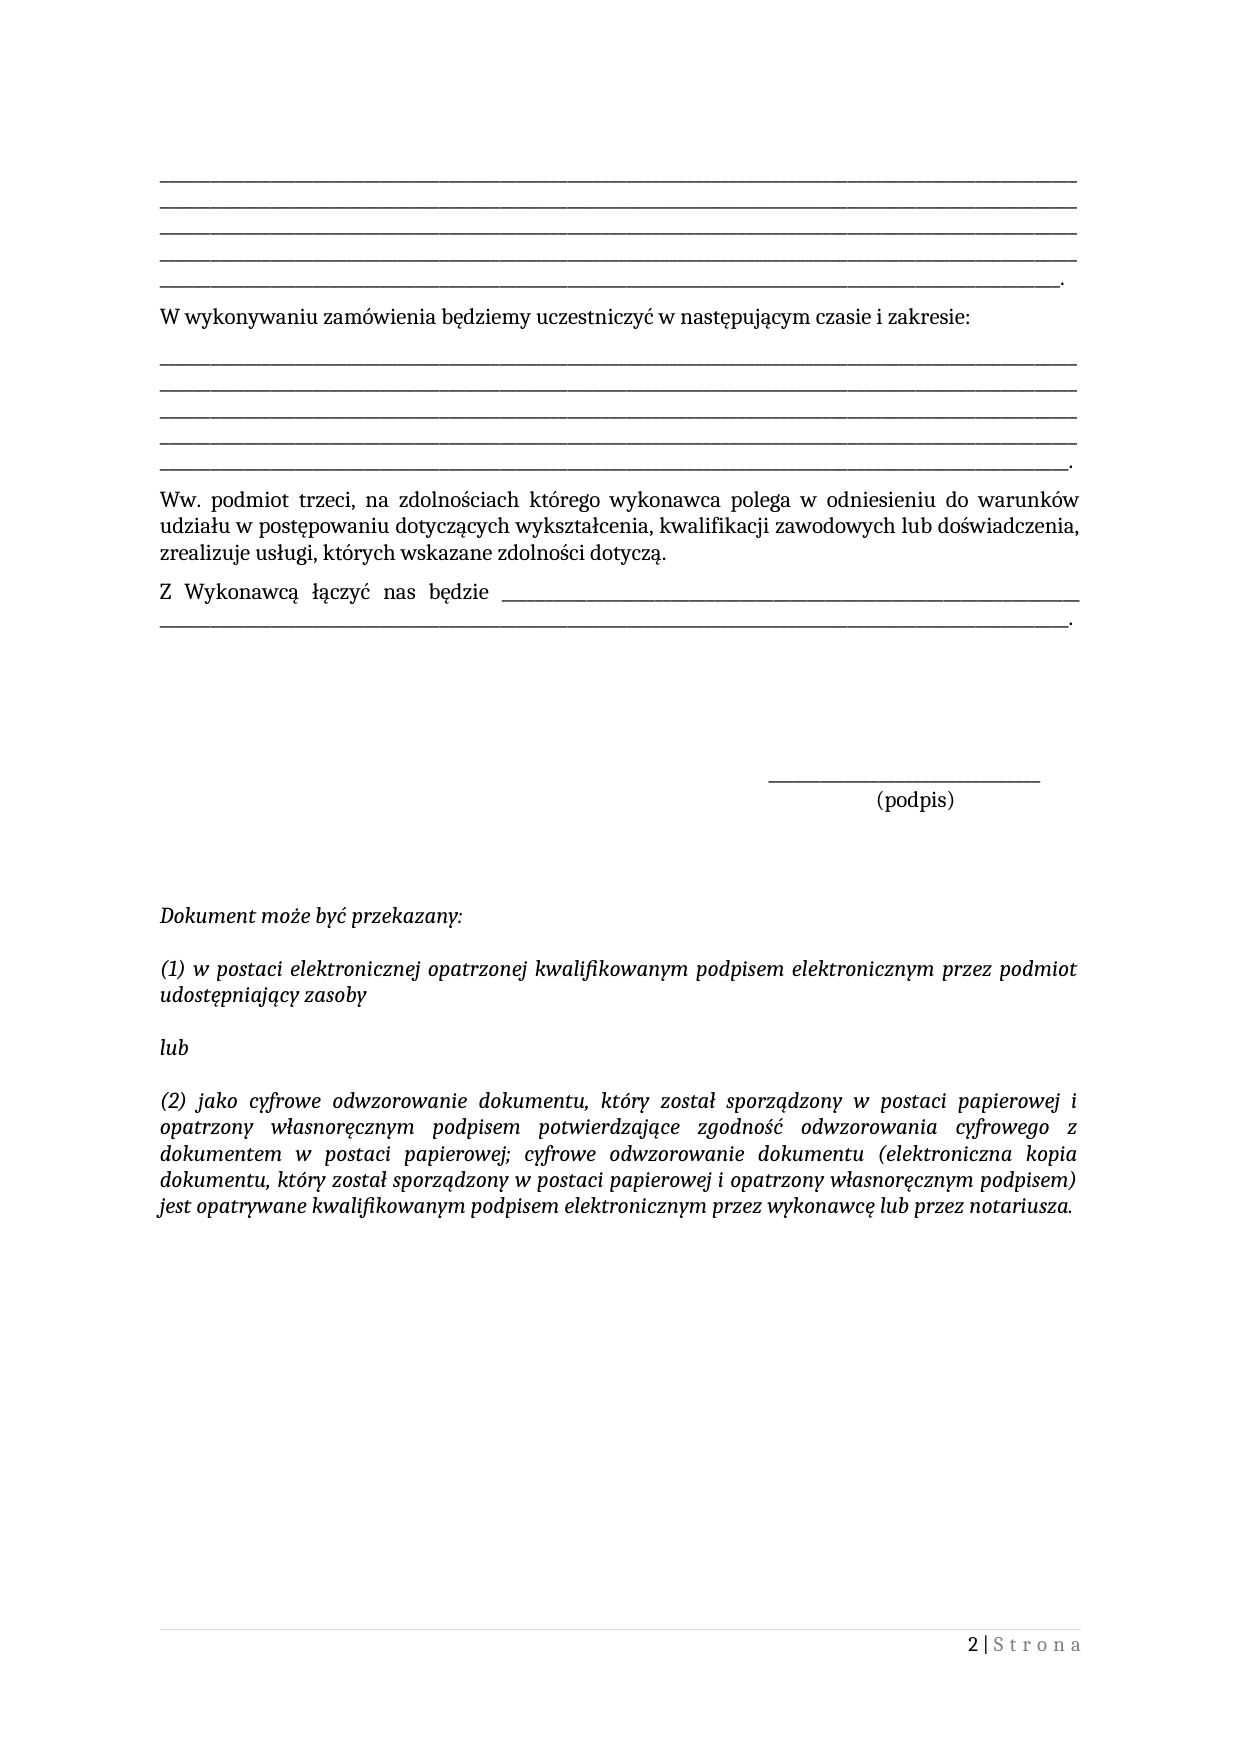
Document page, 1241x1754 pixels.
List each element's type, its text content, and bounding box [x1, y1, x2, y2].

text Dokument może być przekazany: (1) w postaci elektronicznej opatrzonej kwalifikowanym podpisem elektronicznym przez podmiot udostępniający zasoby lub (2) jako cyfrowe odwzorowanie dokumentu, który został sporządzony w postaci papierowej i opatrzony własnoręcznym podpisem potwierdzające zgodność odwzorowania cyfrowego z dokumentem w postaci papierowej; cyfrowe odwzorowanie dokumentu (elektroniczna kopia dokumentu, który został sporządzony w postaci papierowej i opatrzony własnoręcznym podpisem) jest opatrywane kwalifikowanym podpisem elektronicznym przez wykonawcę lub przez notariusza. [159, 903, 1081, 1219]
text Ww. podmiot trzeci, na zdolnościach którego wykonawca polega w odniesieniu do warunków udziału w postępowaniu dotyczących wykształcenia, kwalifikacji zawodowych lub doświadczenia, zrealizuje usługi, których wskazane zdolności dotyczą. [159, 487, 1081, 566]
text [159, 159, 1081, 291]
text W wykonywaniu zamówienia będziemy uczestniczyć w następującym czasie i zakresie: [159, 304, 1081, 330]
text ________________________________ (podpis) [750, 760, 1081, 813]
text Z Wykonawcą łączyć nas będzie ____________________________________________________________________ ___________________________________________________________________________________________________________. [159, 578, 1081, 631]
text ___________________________________________________________________________________________________________________________________________________________________________________________________________________________________________________________________________________________________________________________________________________________________________________________________________________________________________________________________________________________________________________________________________________________. [159, 343, 1081, 474]
